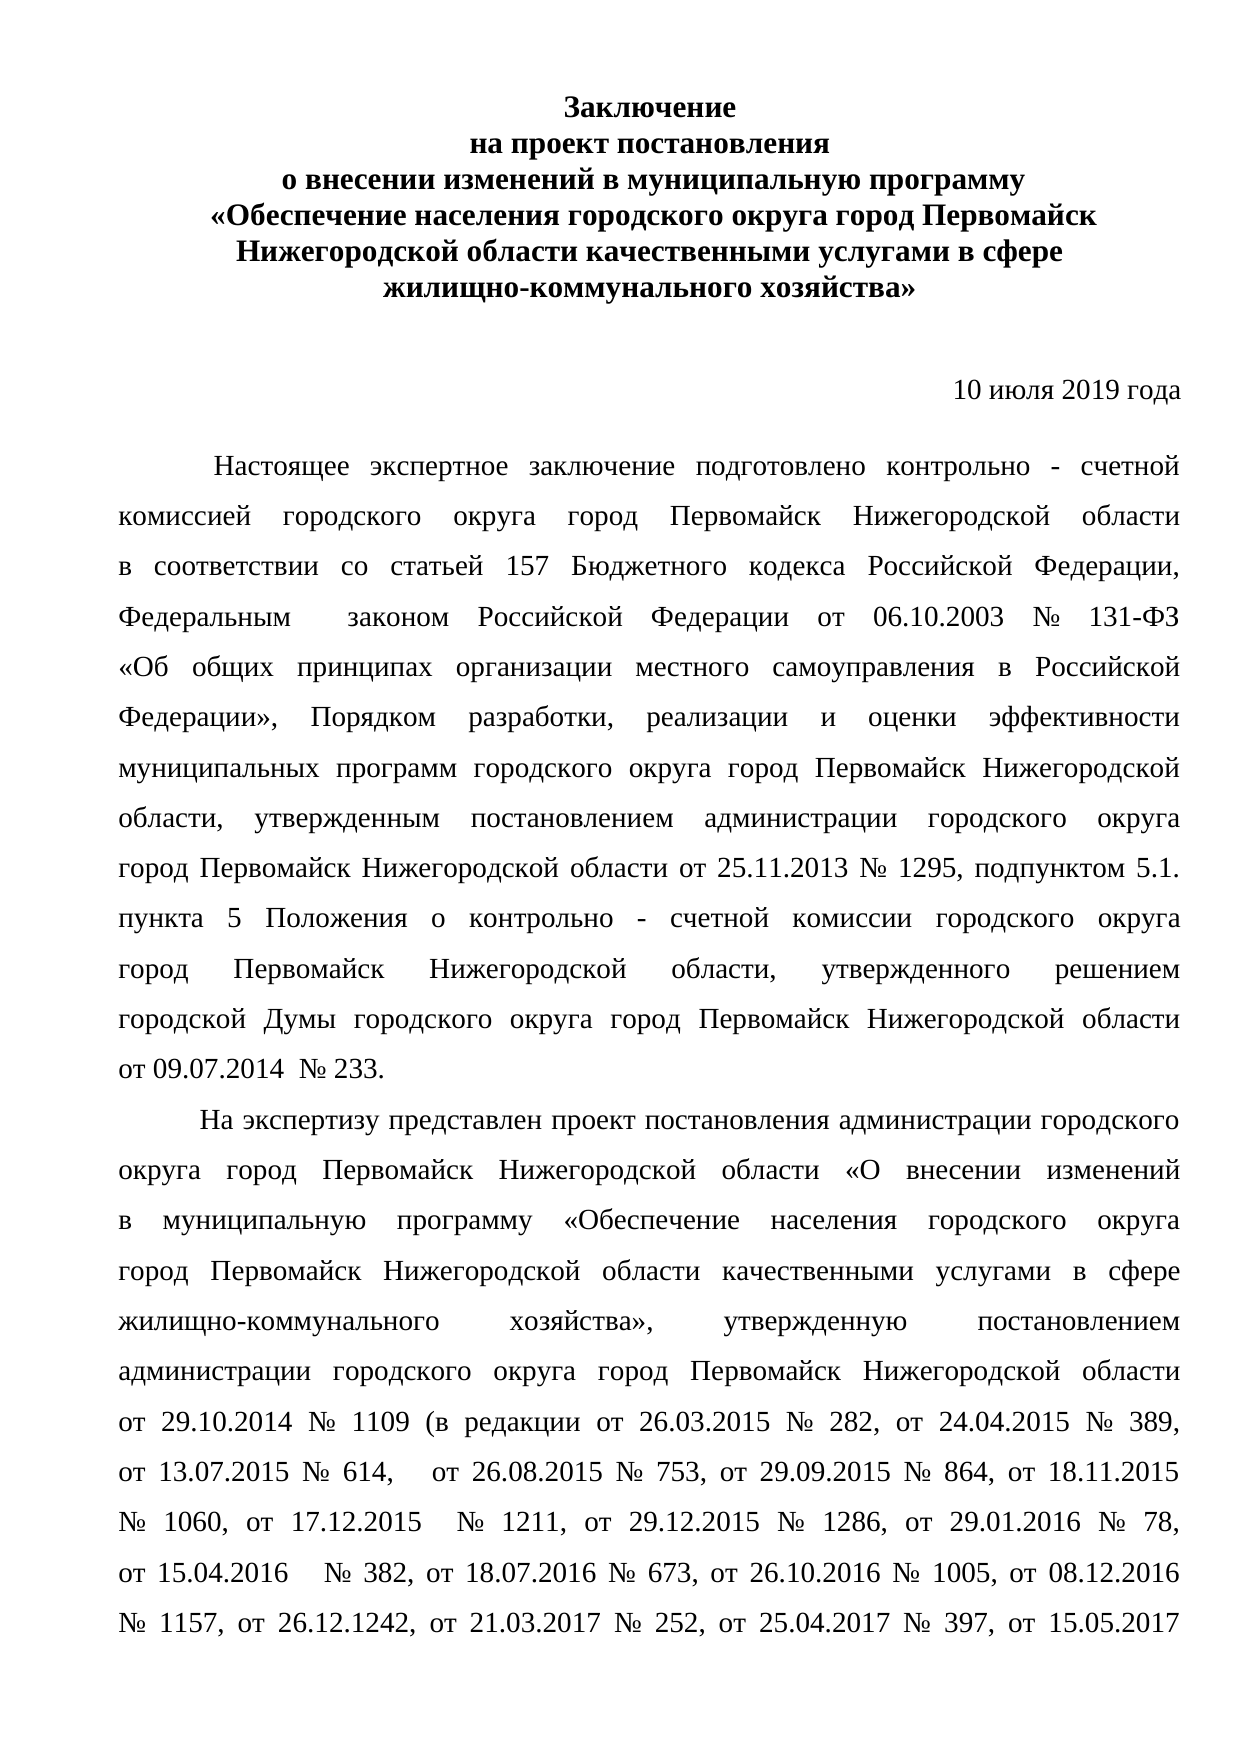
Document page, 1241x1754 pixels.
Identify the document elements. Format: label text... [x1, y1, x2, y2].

text о внесении изменений в муниципальную программу [118, 161, 1181, 196]
text на проект постановления [118, 124, 1181, 161]
text жилищно-коммунального хозяйства» [118, 268, 1181, 304]
text «Обеспечение населения городского округа город Первомайск Нижегородской области качественными услугами в сфере [118, 196, 1181, 268]
text Настоящее экспертное заключение подготовлено контрольно - счетной комиссией городского округа город Первомайск Нижегородской области в соответствии со статьей 157 Бюджетного кодекса Российской Федерации, Федеральным законом Российской Федерации от 06.10.2003 № 131-ФЗ «Об общих принципах организации местного самоуправления в Российской Федерации», Порядком разработки, реализации и оценки эффективности муниципальных программ городского округа город Первомайск Нижегородской области, утвержденным постановлением администрации городского округа город Первомайск Нижегородской области от 25.11.2013 № 1295, подпунктом 5.1. пункта 5 Положения о контрольно - счетной комиссии городского округа город Первомайск Нижегородской области, утвержденного решением городской Думы городского округа город Первомайск Нижегородской области от 09.07.2014 № 233. [118, 448, 1181, 1085]
text 10 июля 2019 года [118, 372, 1181, 406]
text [118, 1102, 1181, 1638]
text Заключение [118, 89, 1181, 124]
